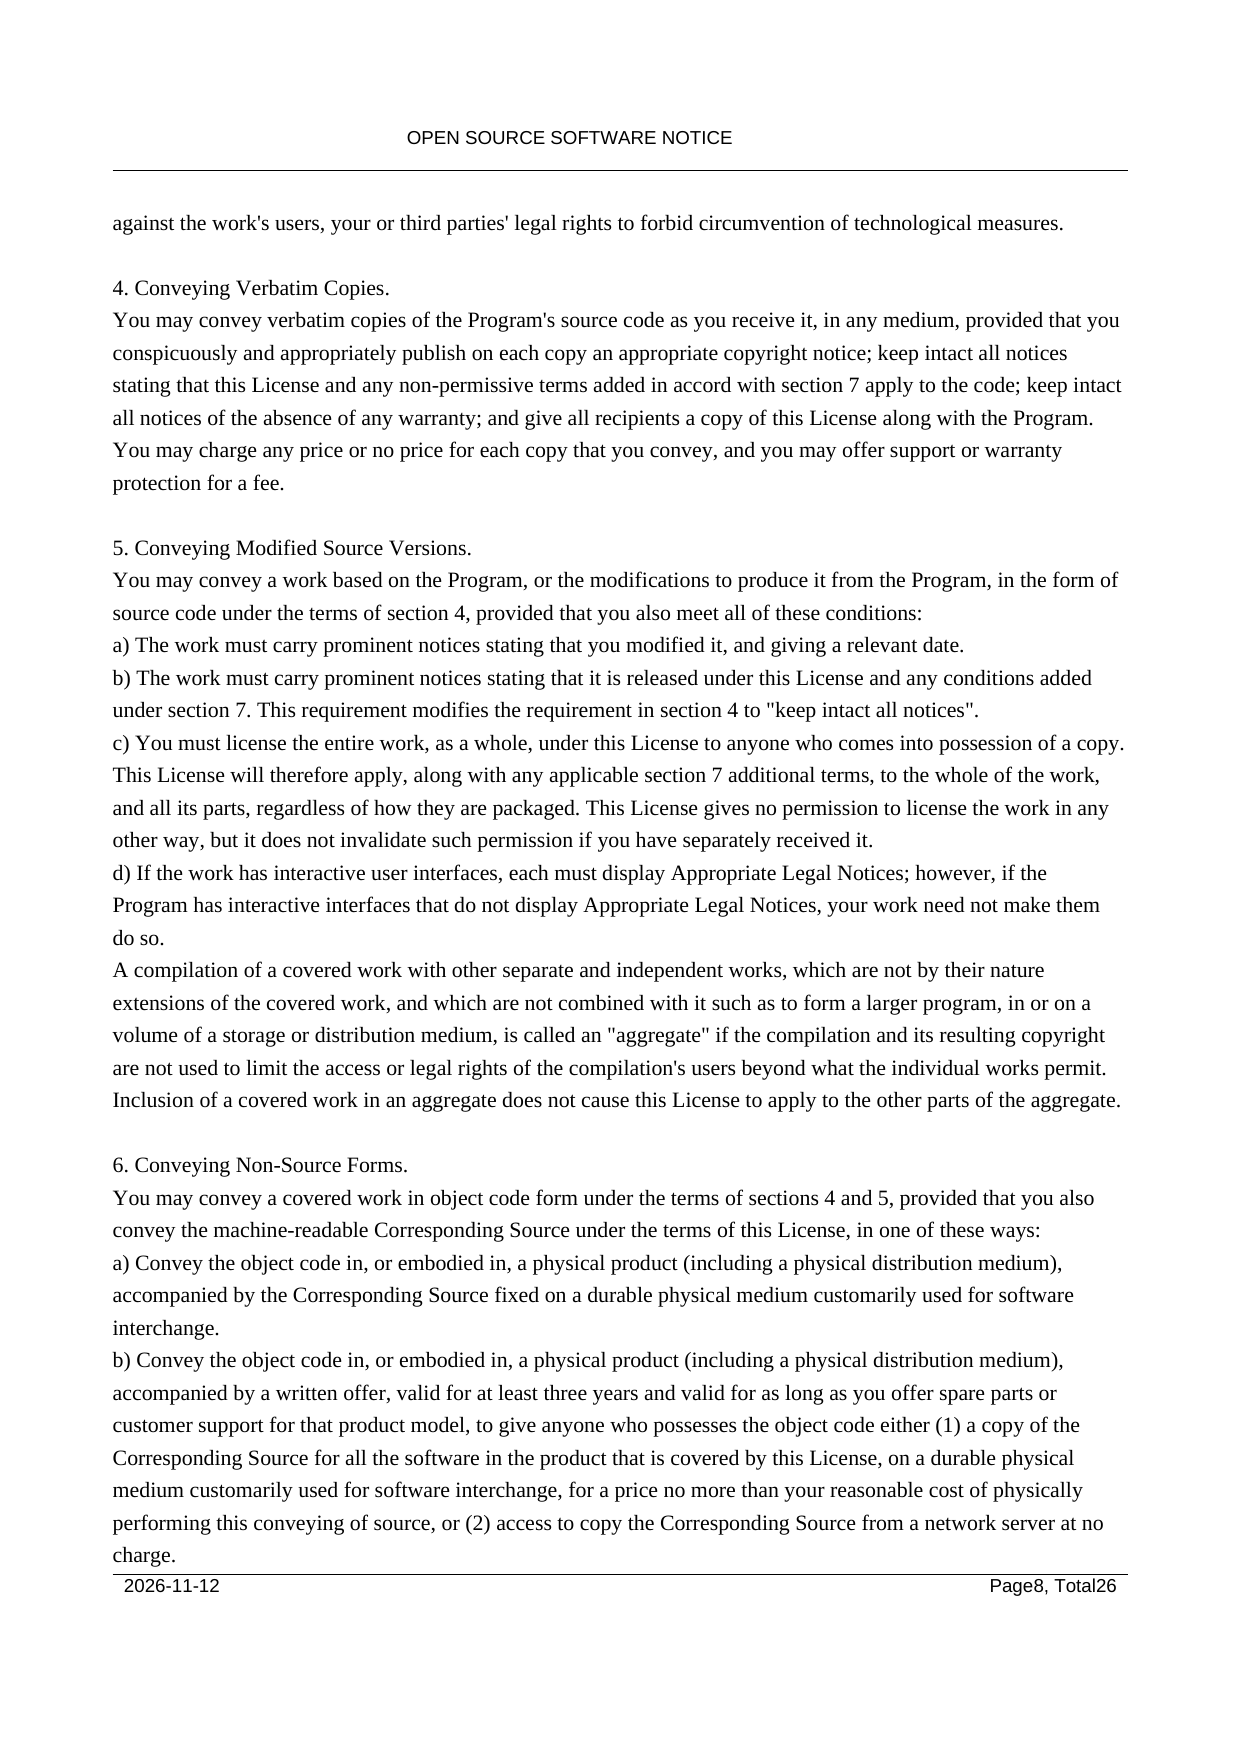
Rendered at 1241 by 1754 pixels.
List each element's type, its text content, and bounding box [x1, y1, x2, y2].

text You may convey verbatim copies of the Program's source code as you receive it, in any medium, provided that you conspicuously and appropriately publish on each copy an appropriate copyright notice; keep intact all notices stating that this License and any non-permissive terms added in accord with section 7 apply to the code; keep intact all notices of the absence of any warranty; and give all recipients a copy of this License along with the Program. [112, 304, 1128, 434]
text You may convey a covered work in object code form under the terms of sections 4 and 5, provided that you also convey the machine-readable Corresponding Source under the terms of this License, in one of these ways: [112, 1181, 1128, 1246]
text 4. Conveying Verbatim Copies. [112, 271, 1128, 304]
text You may charge any price or no price for each copy that you convey, and you may offer support or warranty protection for a fee. [112, 434, 1128, 499]
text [112, 206, 1128, 239]
text a) Convey the object code in, or embodied in, a physical product (including a physical distribution medium), accompanied by the Corresponding Source fixed on a durable physical medium customarily used for software interchange. [112, 1246, 1128, 1344]
text c) You must license the entire work, as a whole, under this License to anyone who comes into possession of a copy. This License will therefore apply, along with any applicable section 7 additional terms, to the whole of the work, and all its parts, regardless of how they are packaged. This License gives no permission to license the work in any other way, but it does not invalidate such permission if you have separately received it. [112, 726, 1128, 856]
text You may convey a work based on the Program, or the modifications to produce it from the Program, in the form of source code under the terms of section 4, provided that you also meet all of these conditions: [112, 564, 1128, 629]
text b) The work must carry prominent notices stating that it is released under this License and any conditions added under section 7. This requirement modifies the requirement in section 4 to "keep intact all notices". [112, 661, 1128, 726]
text A compilation of a covered work with other separate and independent works, which are not by their nature extensions of the covered work, and which are not combined with it such as to form a larger program, in or on a volume of a storage or distribution medium, is called an "aggregate" if the compilation and its resulting copyright are not used to limit the access or legal rights of the compilation's users beyond what the individual works permit. Inclusion of a covered work in an aggregate does not cause this License to apply to the other parts of the aggregate. [112, 954, 1128, 1116]
text d) If the work has interactive user interfaces, each must display Appropriate Legal Notices; however, if the Program has interactive interfaces that do not display Appropriate Legal Notices, your work need not make them do so. [112, 856, 1128, 954]
text a) The work must carry prominent notices stating that you modified it, and giving a relevant date. [112, 629, 1128, 661]
text b) Convey the object code in, or embodied in, a physical product (including a physical distribution medium), accompanied by a written offer, valid for at least three years and valid for as long as you offer spare parts or customer support for that product model, to give anyone who possesses the object code either (1) a copy of the Corresponding Source for all the software in the product that is covered by this License, on a durable physical medium customarily used for software interchange, for a price no more than your reasonable cost of physically performing this conveying of source, or (2) access to copy the Corresponding Source from a network server at no charge. [112, 1344, 1128, 1571]
text 6. Conveying Non-Source Forms. [112, 1149, 1128, 1181]
text 5. Conveying Modified Source Versions. [112, 531, 1128, 564]
